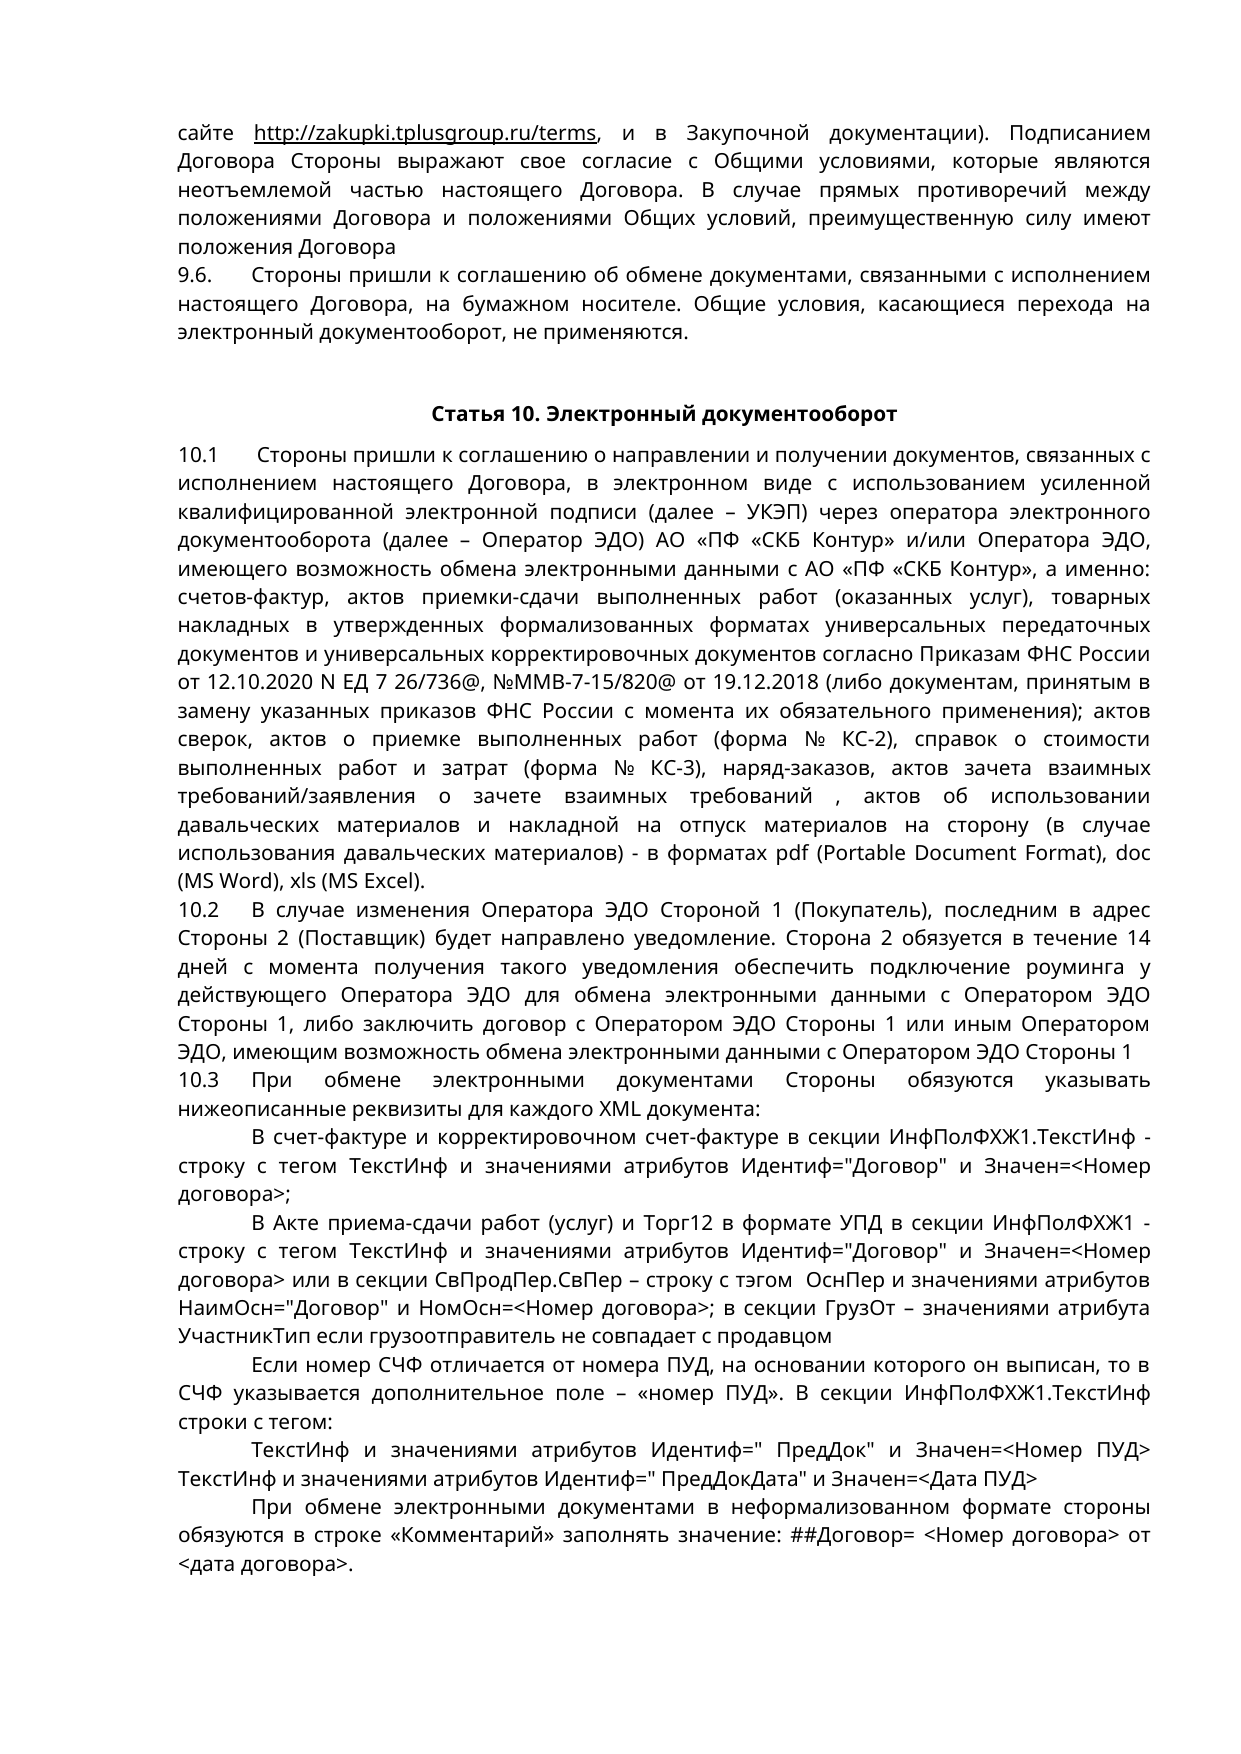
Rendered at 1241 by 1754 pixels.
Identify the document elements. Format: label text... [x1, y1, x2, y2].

list Стороны пришли к соглашению о направлении и получении документов, связанных с исполнением настоящего Договора, в электронном виде с использованием усиленной квалифицированной электронной подписи (далее – УКЭП) через оператора электронного документооборота (далее – Оператор ЭДО) АО «ПФ «СКБ Контур» и/или Оператора ЭДО, имеющего возможность обмена электронными данными с АО «ПФ «СКБ Контур», а именно: счетов-фактур, актов приемки-сдачи выполненных работ (оказанных услуг), товарных накладных в утвержденных формализованных форматах универсальных передаточных документов и универсальных корректировочных документов согласно Приказам ФНС России от 12.10.2020 N ЕД 7 26/736@, №ММВ-7-15/820@ от 19.12.2018 (либо документам, принятым в замену указанных приказов ФНС России с момента их обязательного применения); актов сверок, актов о приемке выполненных работ (форма № КС-2), справок о стоимости выполненных работ и затрат (форма № КС-3), наряд-заказов, актов зачета взаимных требований/заявления о зачете взаимных требований , актов об использовании давальческих материалов и накладной на отпуск материалов на сторону (в случае использования давальческих материалов) - в форматах pdf (Portable Document Format), doc (MS Word), xls (MS Excel). [177, 440, 1152, 895]
list В Акте приема-сдачи работ (услуг) и Торг12 в формате УПД в секции ИнфПолФХЖ1 - строку с тегом ТекстИнф и значениями атрибутов Идентиф="Договор" и Значен=<Номер договора> или в секции СвПродПер.СвПер – строку с тэгом ОснПер и значениями атрибутов НаимОсн="Договор" и НомОсн=<Номер договора>; в секции ГрузОт – значениями атрибута УчастникТип если грузоотправитель не совпадает с продавцом [178, 1208, 1152, 1350]
list В случае изменения Оператора ЭДО Стороной 1 (Покупатель), последним в адрес Стороны 2 (Поставщик) будет направлено уведомление. Сторона 2 обязуется в течение 14 дней с момента получения такого уведомления обеспечить подключение роуминга у действующего Оператора ЭДО для обмена электронными данными с Оператором ЭДО Стороны 1, либо заключить договор с Оператором ЭДО Стороны 1 или иным Оператором ЭДО, имеющим возможность обмена электронными данными с Оператором ЭДО Стороны 1 [177, 895, 1152, 1066]
list Если номер СЧФ отличается от номера ПУД, на основании которого он выписан, то в СЧФ указывается дополнительное поле – «номер ПУД». В секции ИнфПолФХЖ1.ТекстИнф строки с тегом: [178, 1350, 1152, 1435]
text Статья 10. Электронный документооборот [177, 399, 1152, 427]
list При обмене электронными документами в неформализованном формате стороны обязуются в строке «Комментарий» заполнять значение: ##Договор= <Номер договора> от <дата договора>. [178, 1492, 1152, 1577]
list ТекстИнф и значениями атрибутов Идентиф=" ПредДок" и Значен=<Номер ПУД> ТекстИнф и значениями атрибутов Идентиф=" ПредДокДата" и Значен=<Дата ПУД> [178, 1435, 1152, 1492]
list При обмене электронными документами Стороны обязуются указывать нижеописанные реквизиты для каждого XML документа: [177, 1066, 1152, 1122]
list В счет-фактуре и корректировочном счет-фактуре в секции ИнфПолФХЖ1.ТекстИнф - строку с тегом ТекстИнф и значениями атрибутов Идентиф="Договор" и Значен=<Номер договора>; [178, 1122, 1152, 1208]
list Стороны пришли к соглашению об обмене документами, связанными с исполнением настоящего Договора, на бумажном носителе. Общие условия, касающиеся перехода на электронный документооборот, не применяются. [177, 260, 1152, 346]
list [177, 118, 1152, 260]
